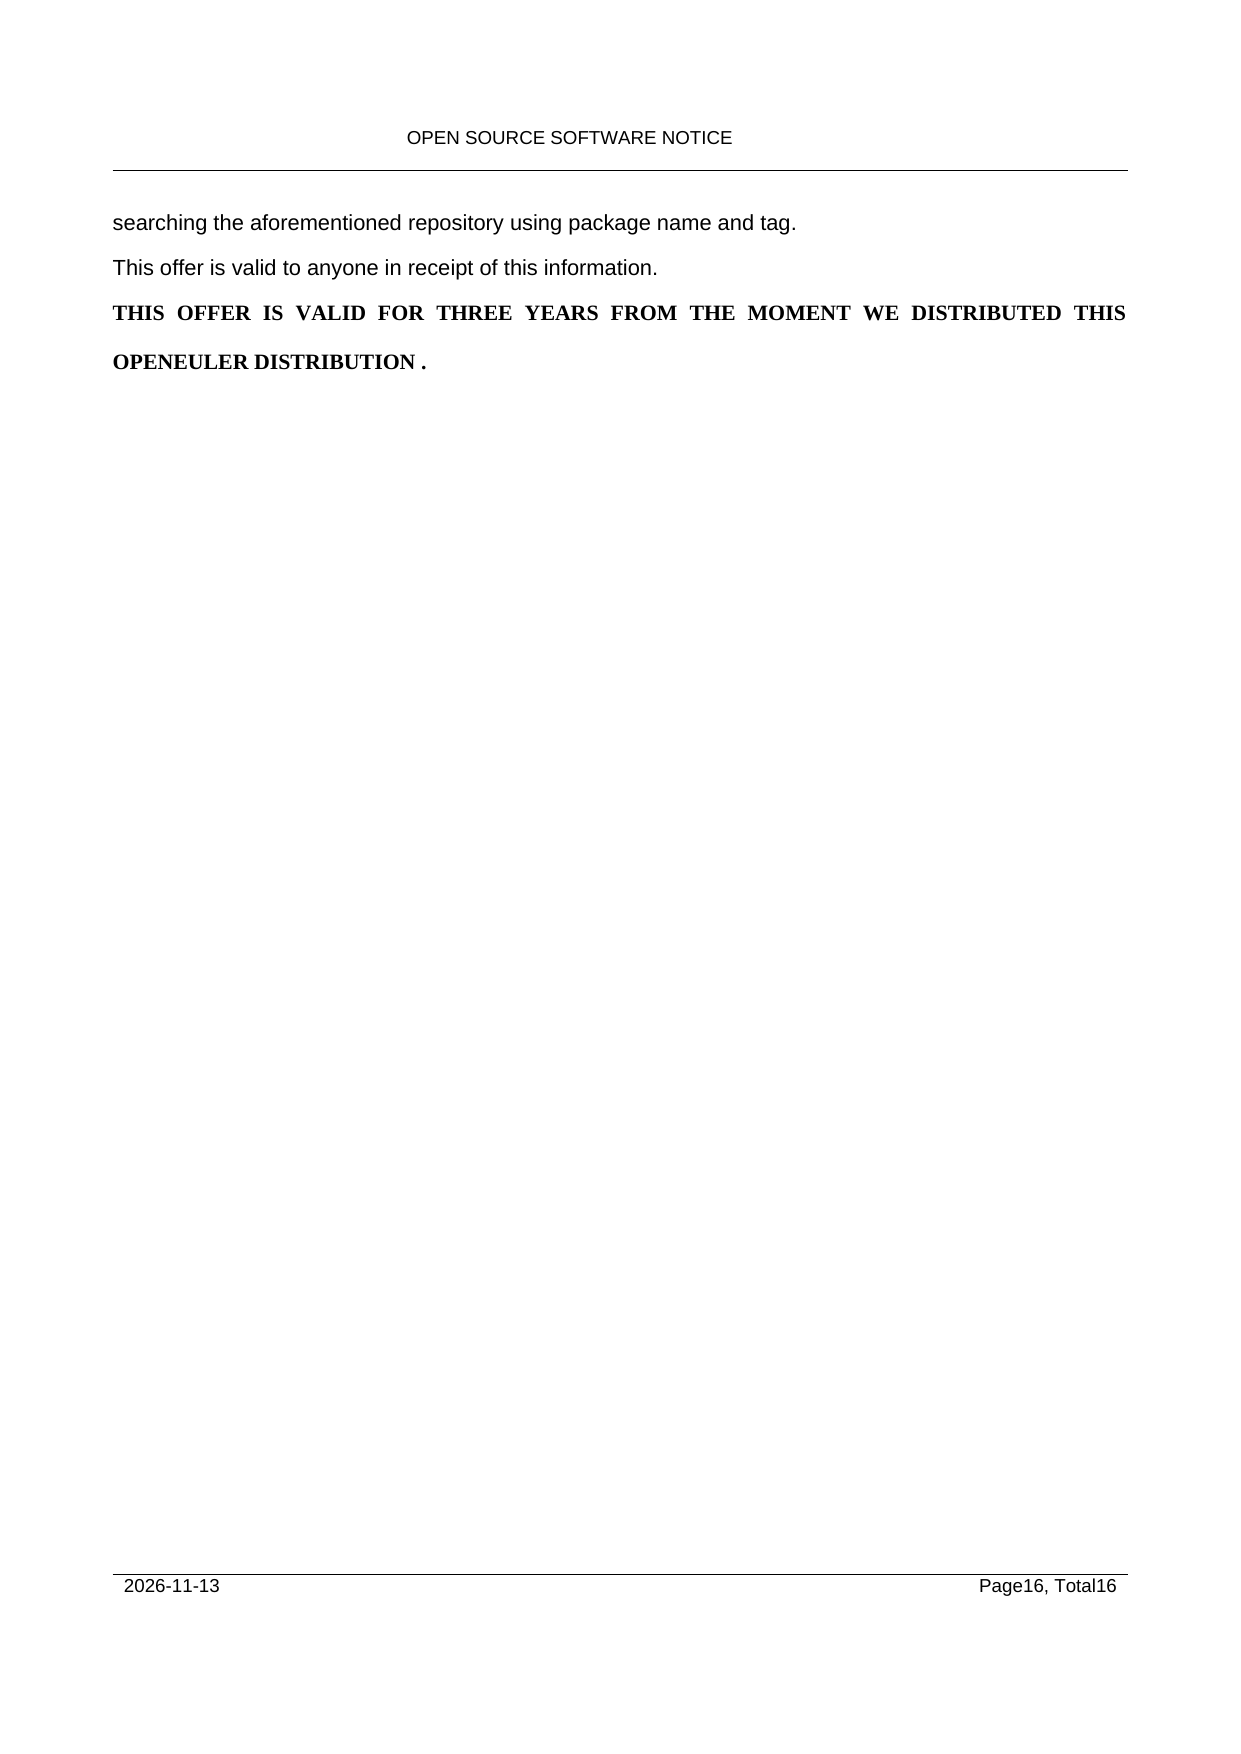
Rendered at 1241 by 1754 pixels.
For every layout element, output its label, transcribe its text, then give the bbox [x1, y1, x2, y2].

text THIS OFFER IS VALID FOR THREE YEARS FROM THE MOMENT WE DISTRIBUTED THIS OPENEULER DISTRIBUTION . [112, 297, 1128, 378]
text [112, 206, 1128, 239]
text This offer is valid to anyone in receipt of this information. [112, 251, 1128, 284]
